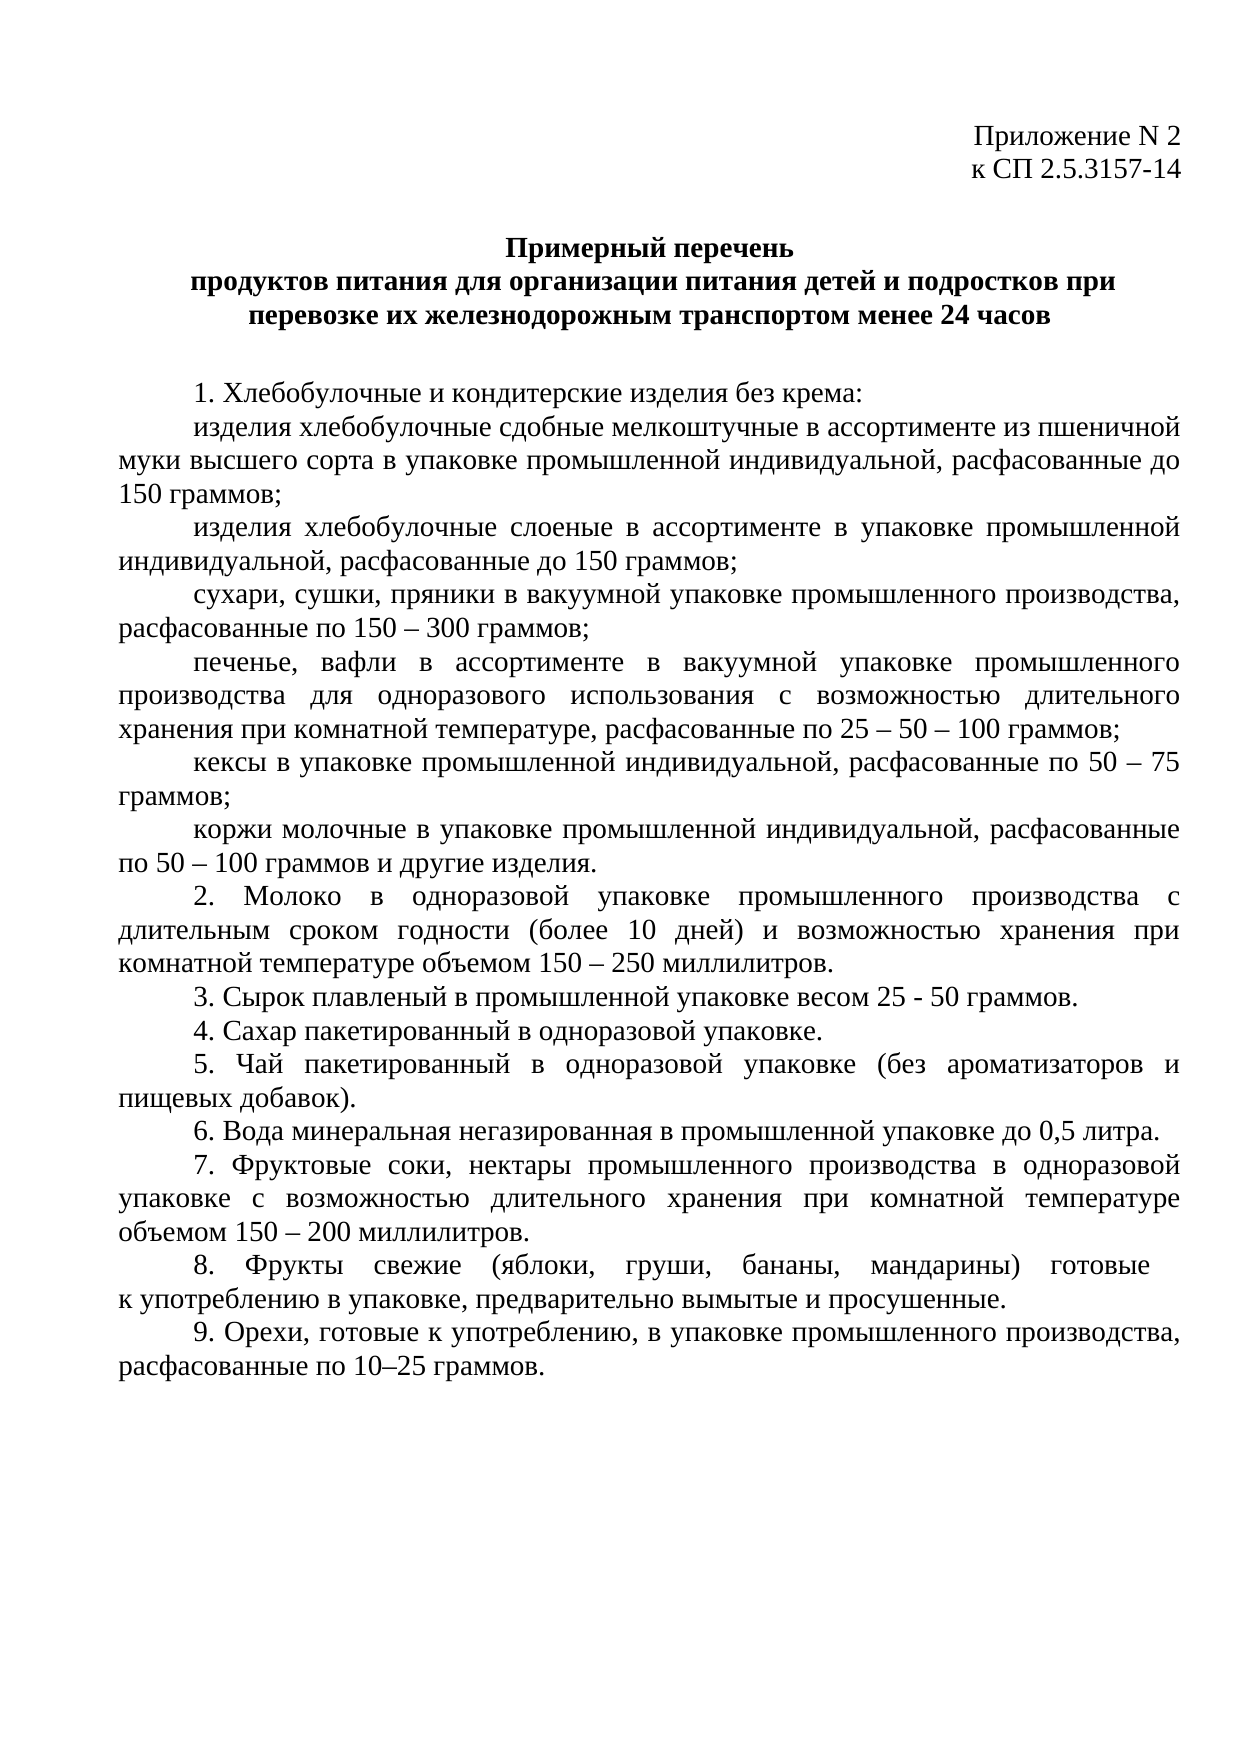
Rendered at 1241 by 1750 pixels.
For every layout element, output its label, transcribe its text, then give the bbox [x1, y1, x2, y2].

text коржи молочные в упаковке промышленной индивидуальной, расфасованные по 50 – 100 граммов и другие изделия. [118, 811, 1181, 878]
text изделия хлебобулочные сдобные мелкоштучные в ассортименте из пшеничной муки высшего сорта в упаковке промышленной индивидуальной, расфасованные до 150 граммов; [118, 409, 1181, 509]
text 3. Сырок плавленый в промышленной упаковке весом 25 - 50 граммов. [118, 979, 1181, 1013]
text Приложение N 2 к СП 2.5.3157-14 [118, 118, 1181, 185]
text 4. Сахар пакетированный в одноразовой упаковке. [118, 1013, 1181, 1046]
text 5. Чай пакетированный в одноразовой упаковке (без ароматизаторов и пищевых добавок). [118, 1046, 1181, 1113]
text 9. Орехи, готовые к употреблению, в упаковке промышленного производства, расфасованные по 10–25 граммов. [118, 1314, 1181, 1382]
text 8. Фрукты свежие (яблоки, груши, бананы, мандарины) готовые к употреблению в упаковке, предварительно вымытые и просушенные. [118, 1247, 1181, 1314]
text 7. Фруктовые соки, нектары промышленного производства в одноразовой упаковке с возможностью длительного хранения при комнатной температуре объемом 150 – 200 миллилитров. [118, 1147, 1181, 1247]
text кексы в упаковке промышленной индивидуальной, расфасованные по 50 – 75 граммов; [118, 744, 1181, 811]
text изделия хлебобулочные слоеные в ассортименте в упаковке промышленной индивидуальной, расфасованные до 150 граммов; [118, 509, 1181, 577]
text сухари, сушки, пряники в вакуумной упаковке промышленного производства, расфасованные по 150 – 300 граммов; [118, 577, 1181, 644]
text 1. Хлебобулочные и кондитерские изделия без крема: [118, 375, 1181, 409]
text 6. Вода минеральная негазированная в промышленной упаковке до 0,5 литра. [118, 1113, 1181, 1147]
text 2. Молоко в одноразовой упаковке промышленного производства с длительным сроком годности (более 10 дней) и возможностью хранения при комнатной температуре объемом 150 – 250 миллилитров. [118, 878, 1181, 979]
subtitle Примерный перечень продуктов питания для организации питания детей и подростков при перевозке их железнодорожным транспортом менее 24 часов [118, 230, 1181, 331]
text печенье, вафли в ассортименте в вакуумной упаковке промышленного производства для одноразового использования с возможностью длительного хранения при комнатной температуре, расфасованные по 25 – 50 – 100 граммов; [118, 644, 1181, 744]
